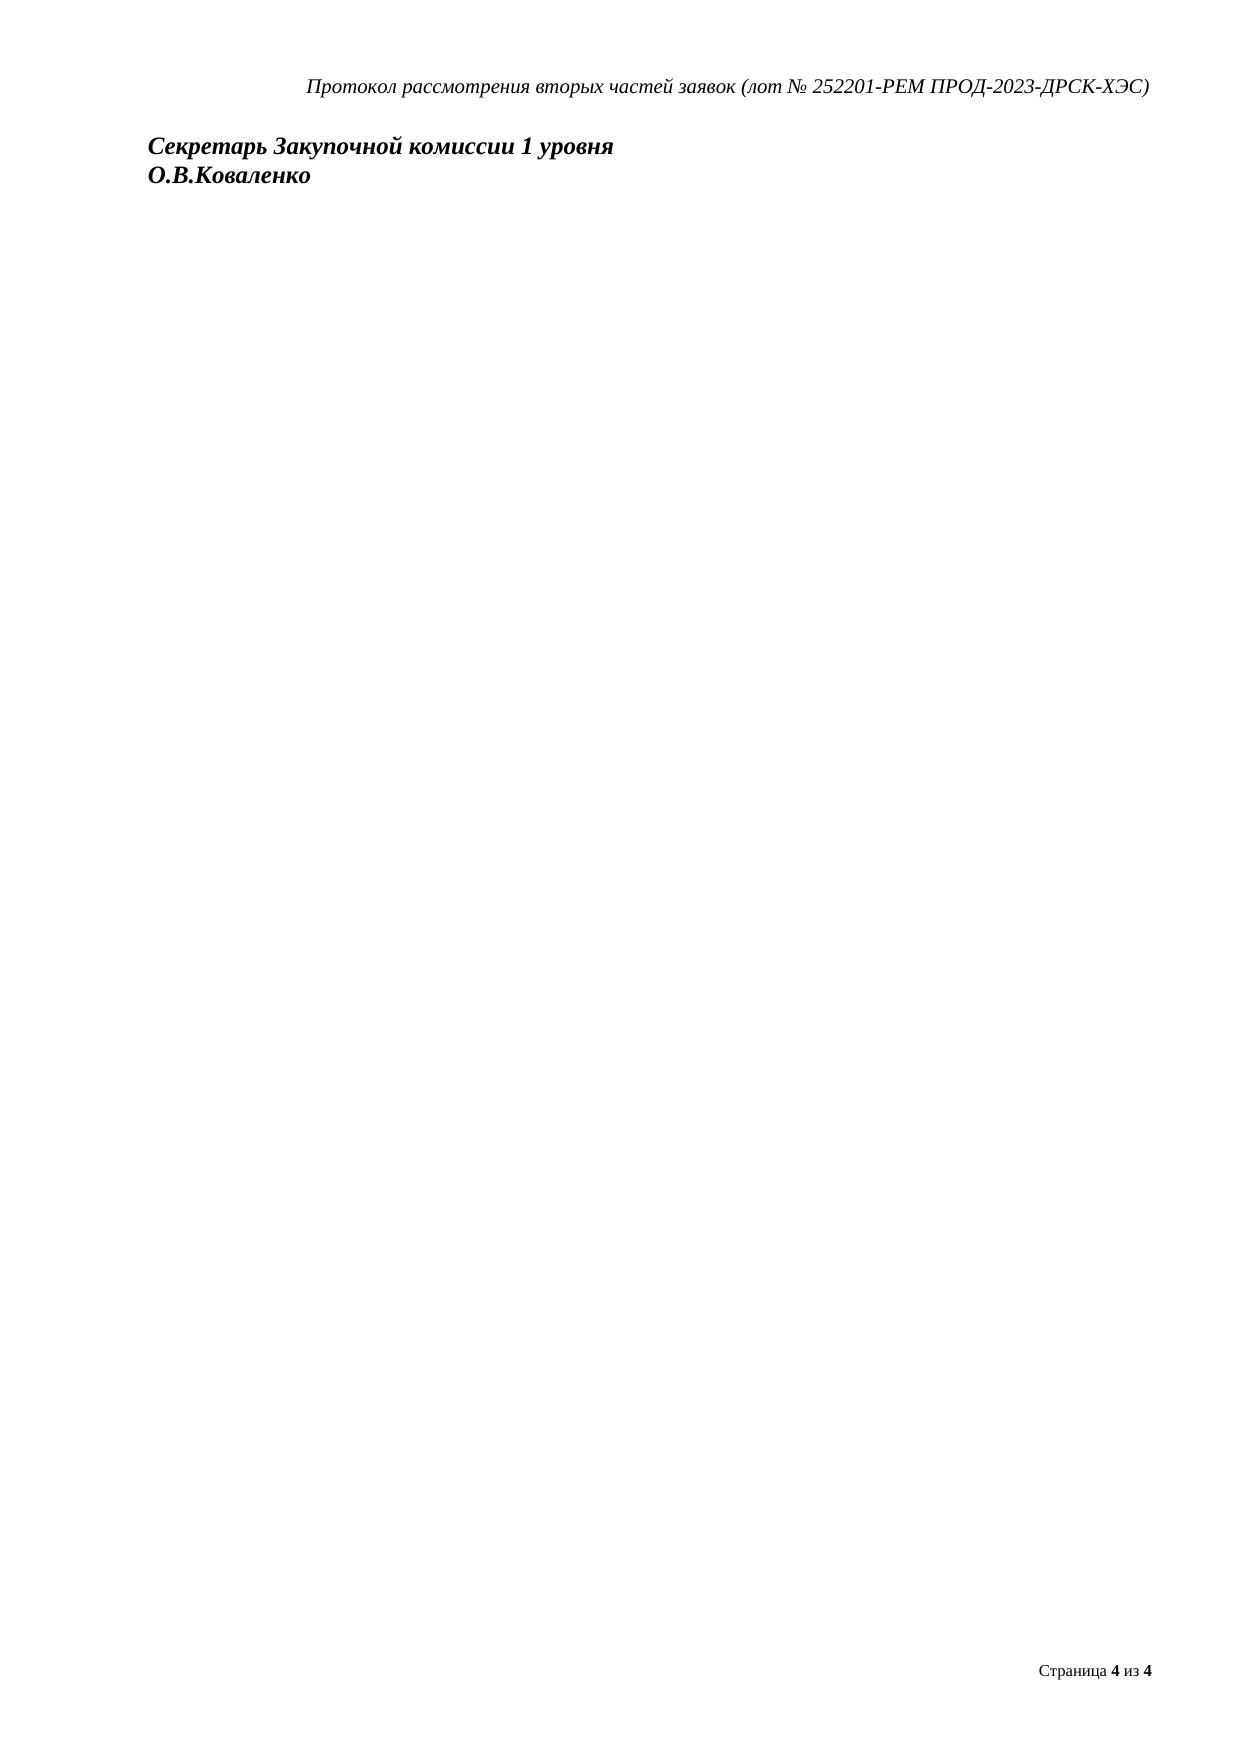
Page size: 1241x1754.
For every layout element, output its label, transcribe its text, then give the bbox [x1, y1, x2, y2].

text Секретарь Закупочной комиссии 1 уровня О.В.Коваленко [148, 131, 1152, 189]
